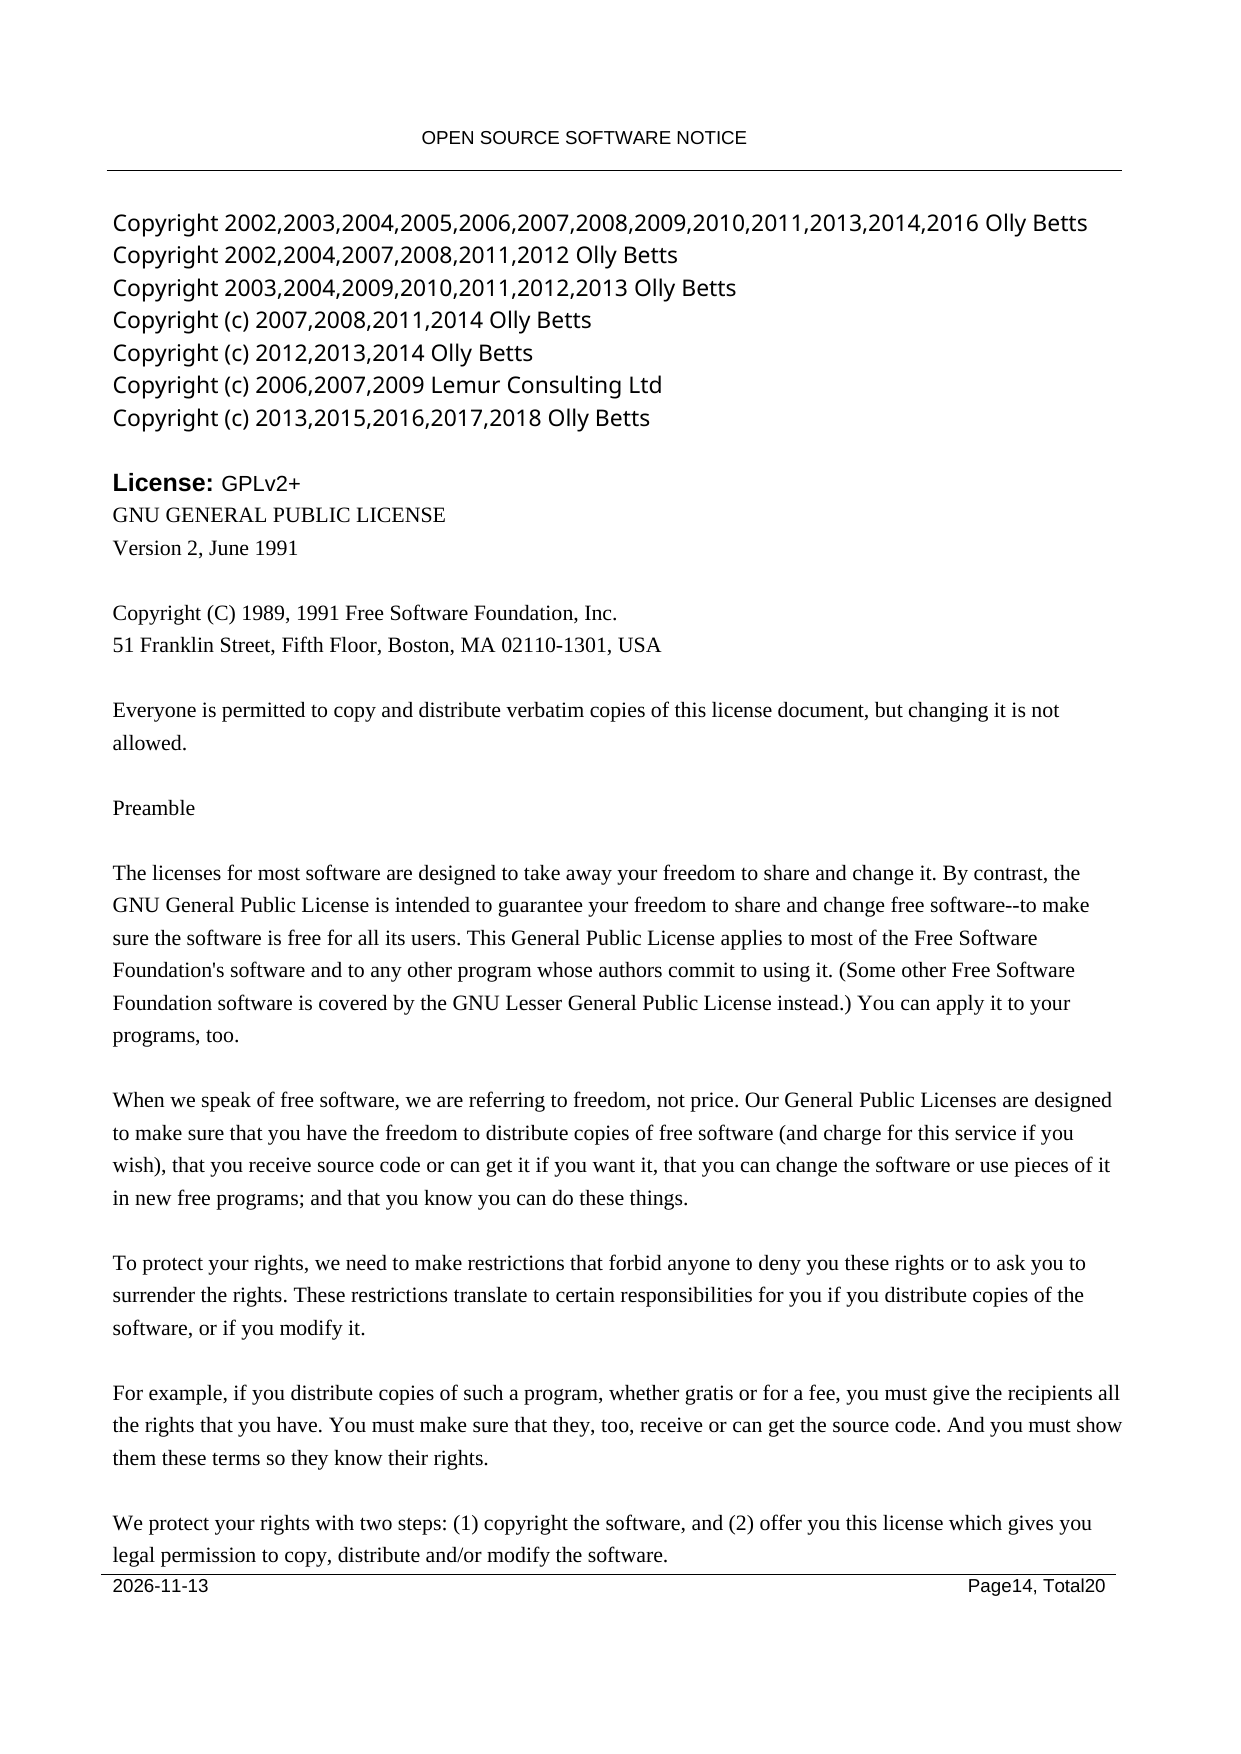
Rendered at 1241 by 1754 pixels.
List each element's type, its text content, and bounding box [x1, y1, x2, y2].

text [112, 499, 1128, 1571]
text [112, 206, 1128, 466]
text License: GPLv2+ [112, 466, 1128, 499]
